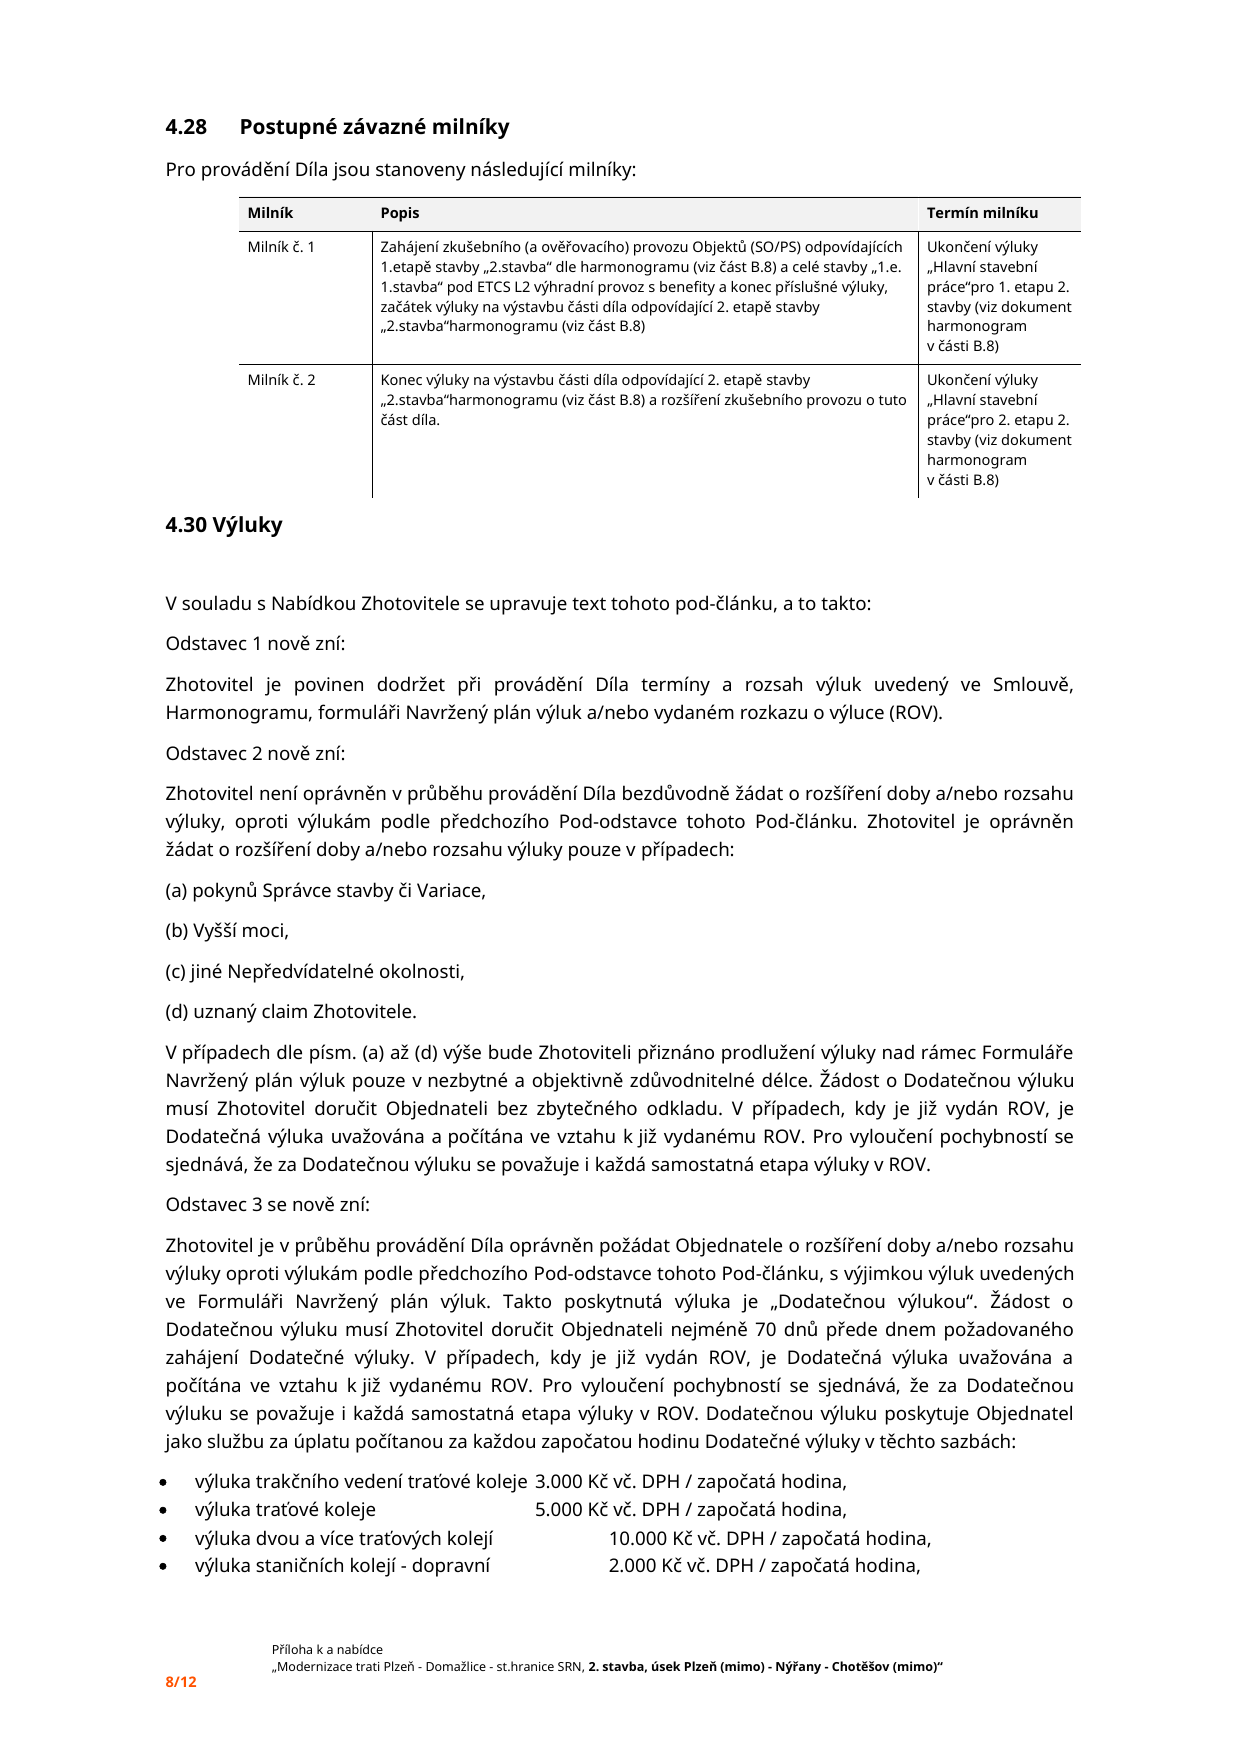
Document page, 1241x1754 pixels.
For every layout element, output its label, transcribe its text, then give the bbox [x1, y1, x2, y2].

text (c) jiné Nepředvídatelné okolnosti, [165, 958, 1075, 983]
text V případech dle písm. (a) až (d) výše bude Zhotoviteli přiznáno prodlužení výluky nad rámec Formuláře Navržený plán výluk pouze v nezbytné a objektivně zdůvodnitelné délce. Žádost o Dodatečnou výluku musí Zhotovitel doručit Objednateli bez zbytečného odkladu. V případech, kdy je již vydán ROV, je Dodatečná výluka uvažována a počítána ve vztahu k již vydanému ROV. Pro vyloučení pochybností se sjednává, že za Dodatečnou výluku se považuje i každá samostatná etapa výluky v ROV. [165, 1039, 1075, 1177]
table_header Milník [239, 198, 372, 231]
text Zhotovitel je v průběhu provádění Díla oprávněn požádat Objednatele o rozšíření doby a/nebo rozsahu výluky oproti výlukám podle předchozího Pod-odstavce tohoto Pod-článku, s výjimkou výluk uvedených ve Formuláři Navržený plán výluk. Takto poskytnutá výluka je „Dodatečnou výlukou“. Žádost o Dodatečnou výluku musí Zhotovitel doručit Objednateli nejméně 70 dnů přede dnem požadovaného zahájení Dodatečné výluky. V případech, kdy je již vydán ROV, je Dodatečná výluka uvažována a počítána ve vztahu k již vydanému ROV. Pro vyloučení pochybností se sjednává, že za Dodatečnou výluku se považuje i každá samostatná etapa výluky v ROV. Dodatečnou výluku poskytuje Objednatel jako službu za úplatu počítanou za každou započatou hodinu Dodatečné výluky v těchto sazbách: [165, 1232, 1075, 1454]
table_header Popis [372, 198, 918, 231]
table_cell Zahájení zkušebního (a ověřovacího) provozu Objektů (SO/PS) odpovídajících 1.etapě stavby „2.stavba“ dle harmonogramu (viz část B.8) a celé stavby „1.e. 1.stavba“ pod ETCS L2 výhradní provoz s benefity a konec příslušné výluky, začátek výluky na výstavbu části díla odpovídající 2. etapě stavby „2.stavba“harmonogramu (viz část B.8) [373, 232, 918, 364]
text 4.30 Výluky [165, 510, 1075, 538]
table_cell Ukončení výluky „Hlavní stavební práce“pro 2. etapu 2. stavby (viz dokument harmonogram v části B.8) [919, 365, 1081, 498]
table_cell Konec výluky na výstavbu části díla odpovídající 2. etapě stavby „2.stavba“harmonogramu (viz část B.8) a rozšíření zkušebního provozu o tuto část díla. [373, 365, 918, 498]
text Odstavec 1 nově zní: [165, 631, 1075, 656]
text Odstavec 3 se nově zní: [165, 1192, 1075, 1217]
table_cell Milník č. 1 [239, 232, 372, 364]
text Zhotovitel je povinen dodržet při provádění Díla termíny a rozsah výluk uvedený ve Smlouvě, Harmonogramu, formuláři Navržený plán výluk a/nebo vydaném rozkazu o výluce (ROV). [165, 671, 1075, 725]
text Odstavec 2 nově zní: [165, 740, 1075, 765]
list výluka staničních kolejí - dopravní 2.000 Kč vč. DPH / započatá hodina, [159, 1553, 1075, 1578]
list výluka trakčního vedení traťové koleje 3.000 Kč vč. DPH / započatá hodina, [159, 1469, 1075, 1494]
table_cell Milník č. 2 [239, 365, 372, 498]
text V souladu s Nabídkou Zhotovitele se upravuje text tohoto pod-článku, a to takto: [165, 590, 1075, 616]
list výluka dvou a více traťových kolejí 10.000 Kč vč. DPH / započatá hodina, [159, 1525, 1075, 1550]
text 4.28 Postupné závazné milníky [165, 112, 1075, 141]
text (d) uznaný claim Zhotovitele. [165, 998, 1075, 1024]
text (b) Vyšší moci, [165, 917, 1075, 943]
text Zhotovitel není oprávněn v průběhu provádění Díla bezdůvodně žádat o rozšíření doby a/nebo rozsahu výluky, oproti výlukám podle předchozího Pod-odstavce tohoto Pod-článku. Zhotovitel je oprávněn žádat o rozšíření doby a/nebo rozsahu výluky pouze v případech: [165, 780, 1075, 862]
table_cell Ukončení výluky „Hlavní stavební práce“pro 1. etapu 2. stavby (viz dokument harmonogram v části B.8) [919, 232, 1081, 364]
table_header Termín milníku [919, 198, 1081, 231]
text Pro provádění Díla jsou stanoveny následující milníky: [165, 156, 1075, 181]
text (a) pokynů Správce stavby či Variace, [165, 877, 1075, 902]
list výluka traťové koleje 5.000 Kč vč. DPH / započatá hodina, [159, 1497, 1075, 1522]
